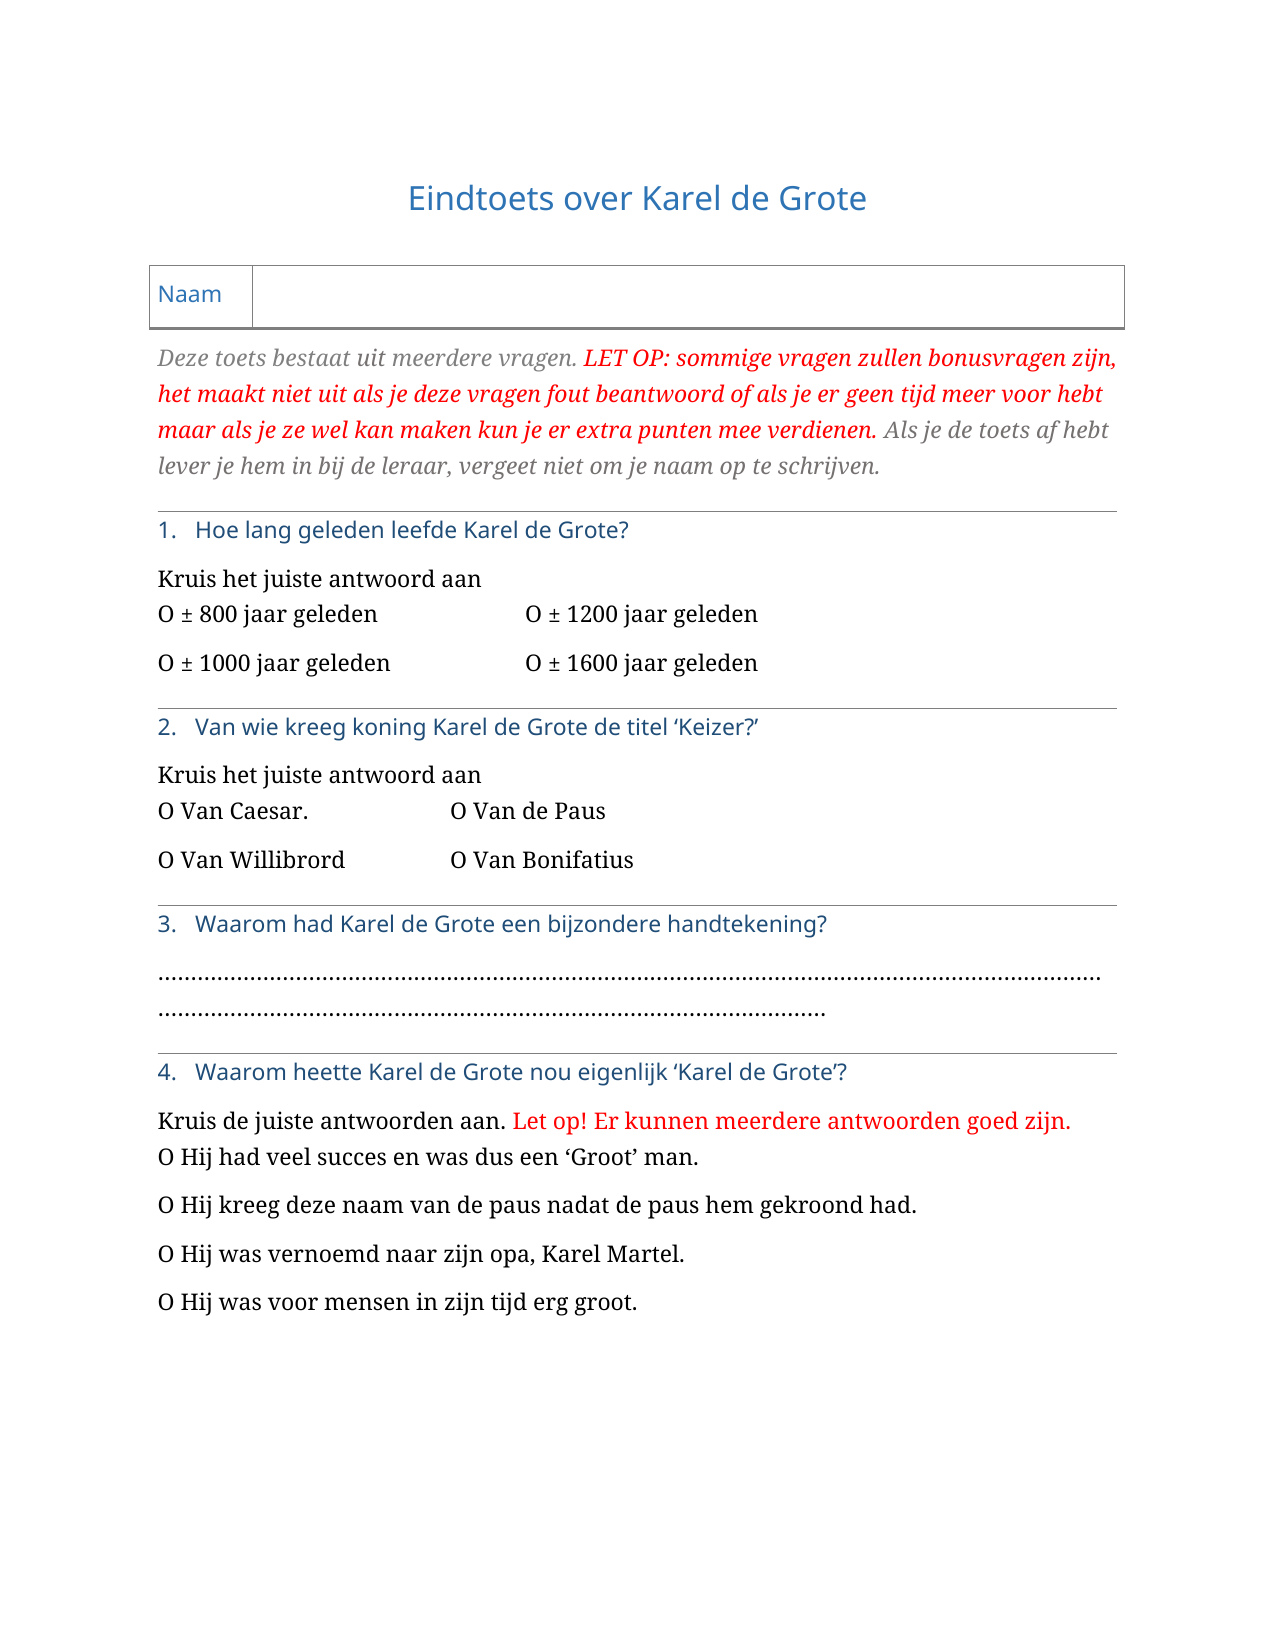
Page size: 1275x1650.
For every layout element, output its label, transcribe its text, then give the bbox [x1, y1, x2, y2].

text O Van Willibrord O Van Bonifatius [157, 844, 1117, 875]
subtitle Waarom had Karel de Grote een bijzondere handtekening? [157, 906, 1117, 939]
text ………………………………………………………………………………………………………………………………………………………………………………………………………………………… [157, 956, 1117, 1023]
subtitle Waarom heette Karel de Grote nou eigenlijk ‘Karel de Grote’? [157, 1054, 1117, 1087]
subtitle Eindtoets over Karel de Grote [157, 175, 1117, 220]
subtitle Hoe lang geleden leefde Karel de Grote? [157, 512, 1117, 545]
table_header [253, 266, 1124, 327]
text O ± 1000 jaar geleden O ± 1600 jaar geleden [157, 647, 1117, 678]
text O Hij was voor mensen in zijn tijd erg groot. [157, 1286, 1117, 1317]
text Kruis het juiste antwoord aan O ± 800 jaar geleden O ± 1200 jaar geleden [157, 562, 1117, 630]
subtitle Van wie kreeg koning Karel de Grote de titel ‘Keizer?’ [157, 709, 1117, 742]
text Kruis de juiste antwoorden aan. Let op! Er kunnen meerdere antwoorden goed zijn. O Hij had veel succes en was dus een ‘Groot’ man. [157, 1105, 1117, 1172]
text Deze toets bestaat uit meerdere vragen. LET OP: sommige vragen zullen bonusvragen zijn, het maakt niet uit als je deze vragen fout beantwoord of als je er geen tijd meer voor hebt maar als je ze wel kan maken kun je er extra punten mee verdienen. Als je de toets af hebt lever je hem in bij de leraar, vergeet niet om je naam op te schrijven. [157, 342, 1117, 481]
text O Hij kreeg deze naam van de paus nadat de paus hem gekroond had. [157, 1189, 1117, 1220]
table_header Naam [150, 266, 252, 327]
text O Hij was vernoemd naar zijn opa, Karel Martel. [157, 1237, 1117, 1269]
text Kruis het juiste antwoord aan O Van Caesar. O Van de Paus [157, 759, 1117, 827]
